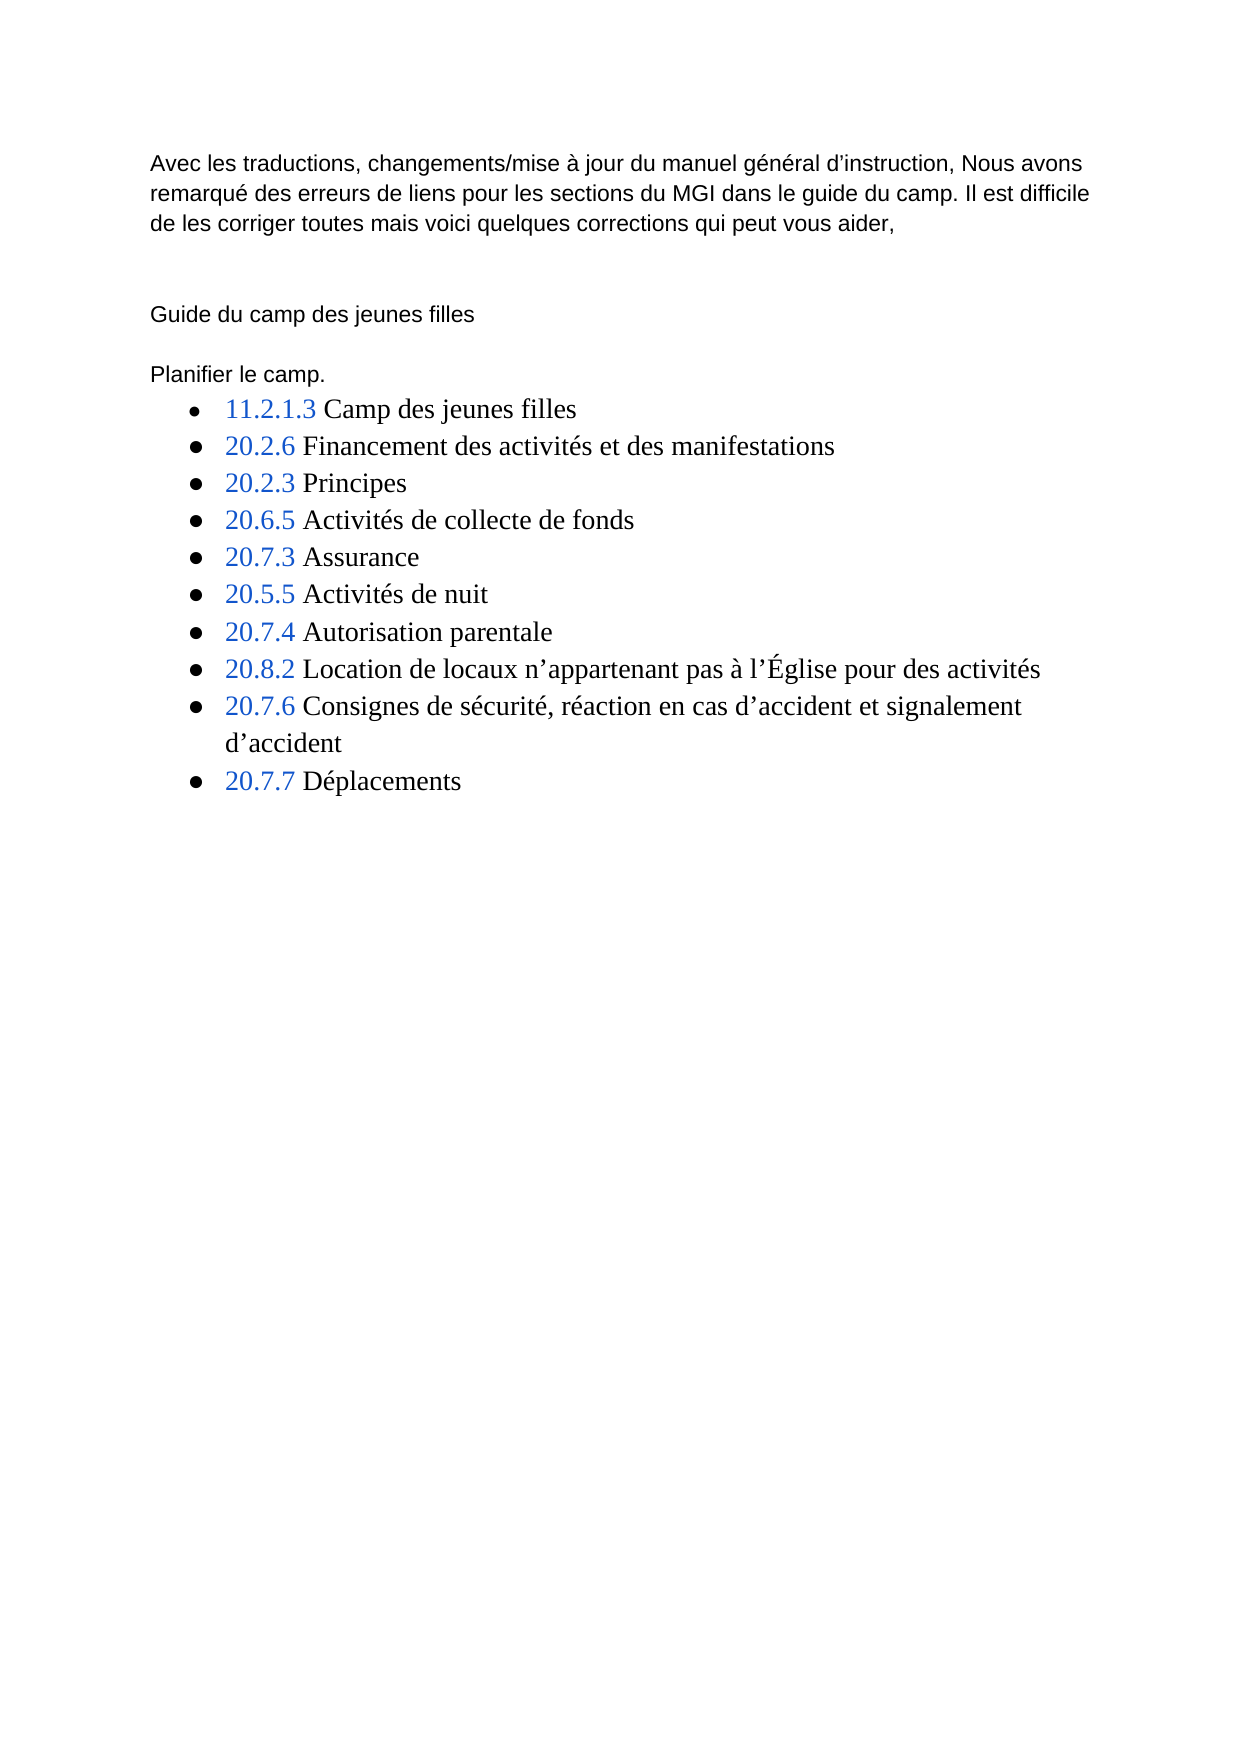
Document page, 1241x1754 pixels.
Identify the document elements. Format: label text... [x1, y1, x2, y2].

list 11.2.1.3 Camp des jeunes filles [316, 392, 1090, 424]
list 20.5.5 Activités de nuit [187, 578, 1090, 610]
list 20.2.6 Financement des activités et des manifestations [187, 429, 1090, 461]
text Guide du camp des jeunes filles [150, 301, 1090, 327]
text Planifier le camp. [150, 361, 1090, 388]
list 20.2.3 Principes [187, 466, 1090, 498]
list 20.7.3 Assurance [187, 540, 1090, 573]
list 20.6.5 Activités de collecte de fonds [187, 503, 1090, 536]
list 20.8.2 Location de locaux n’appartenant pas à l’Église pour des activités [187, 652, 1090, 684]
list 20.7.7 Déplacements [187, 763, 1090, 796]
text Avec les traductions, changements/mise à jour du manuel général d’instruction, Nous avons remarqué des erreurs de liens pour les sections du MGI dans le guide du camp. Il est difficile de les corriger toutes mais voici quelques corrections qui peut vous aider, [150, 150, 1090, 237]
list 20.7.6 Consignes de sécurité, réaction en cas d’accident et signalement d’accident [187, 689, 1090, 759]
list 20.7.4 Autorisation parentale [187, 615, 1090, 647]
